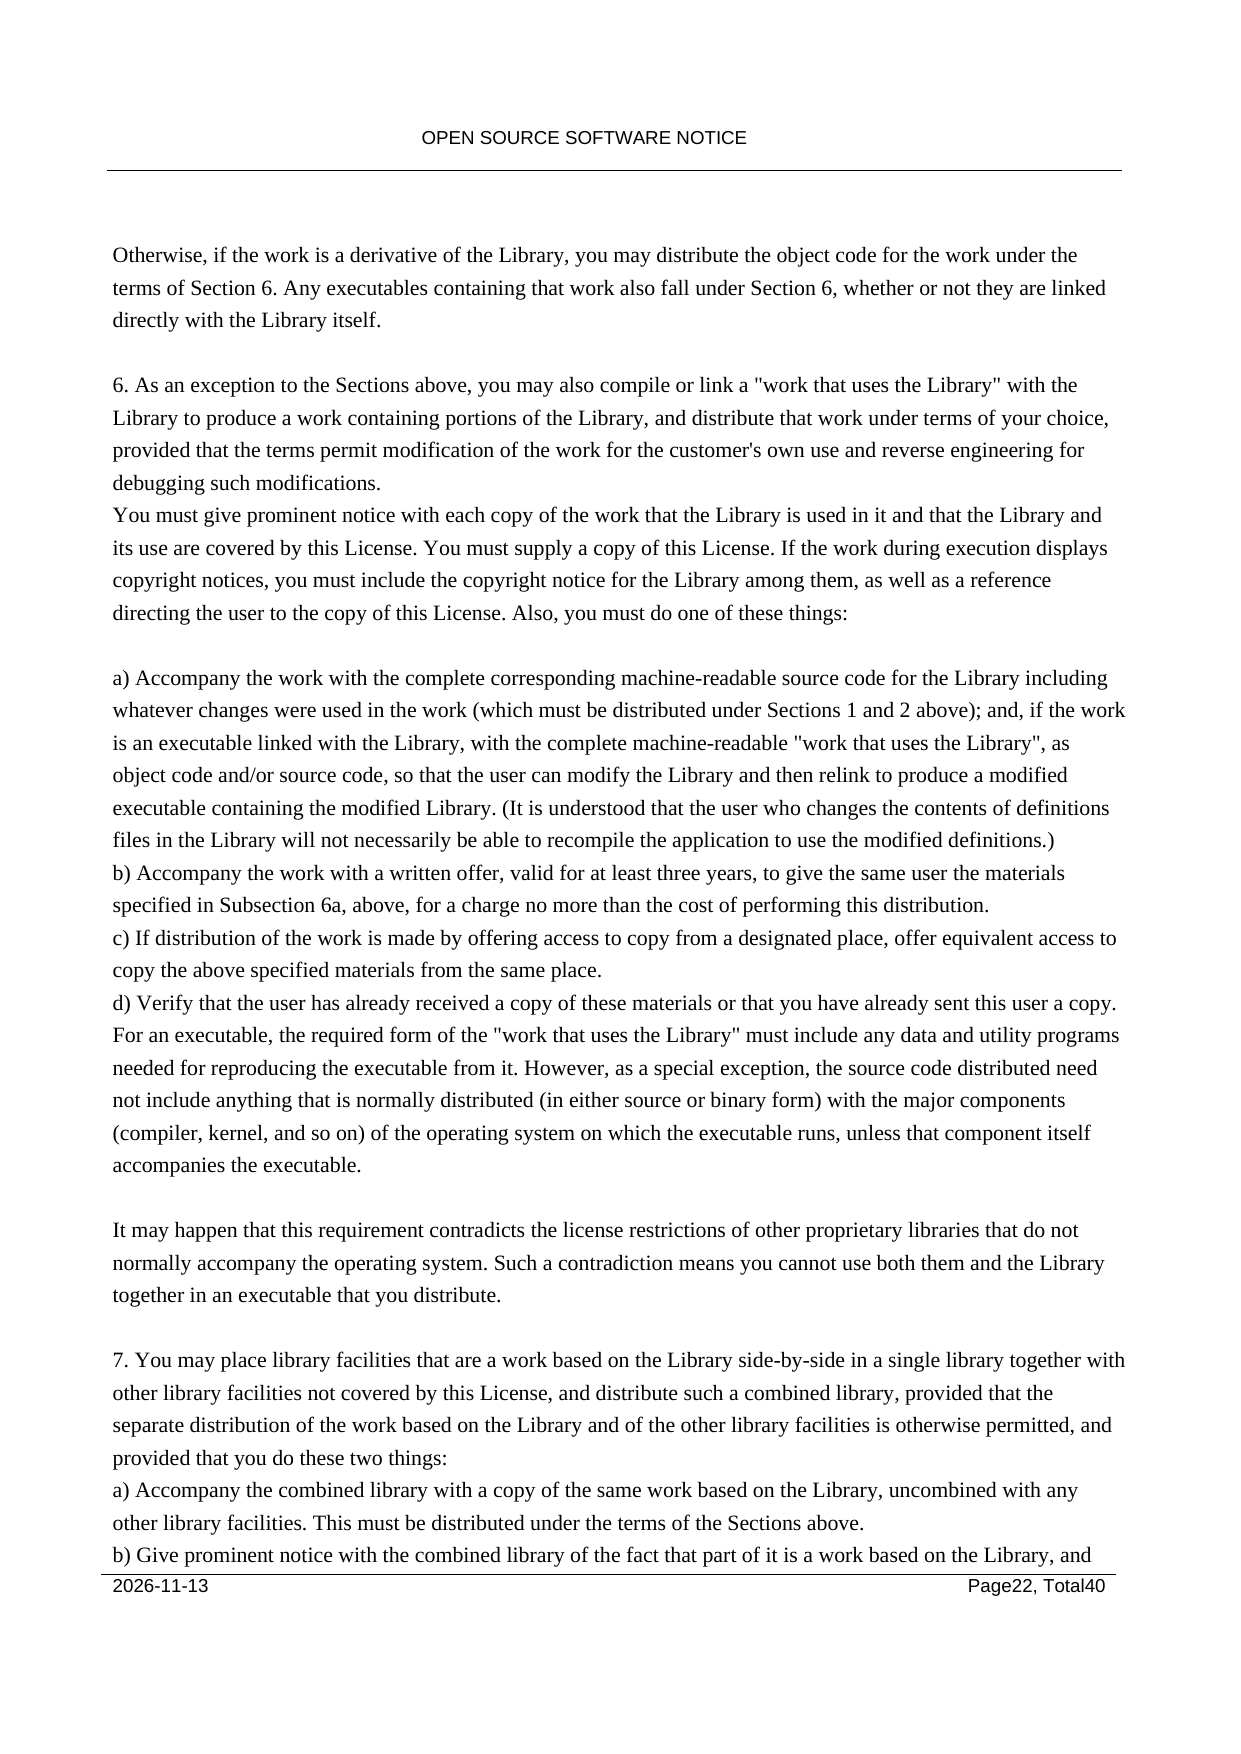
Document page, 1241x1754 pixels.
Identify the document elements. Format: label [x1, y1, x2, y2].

text [112, 206, 1128, 1571]
